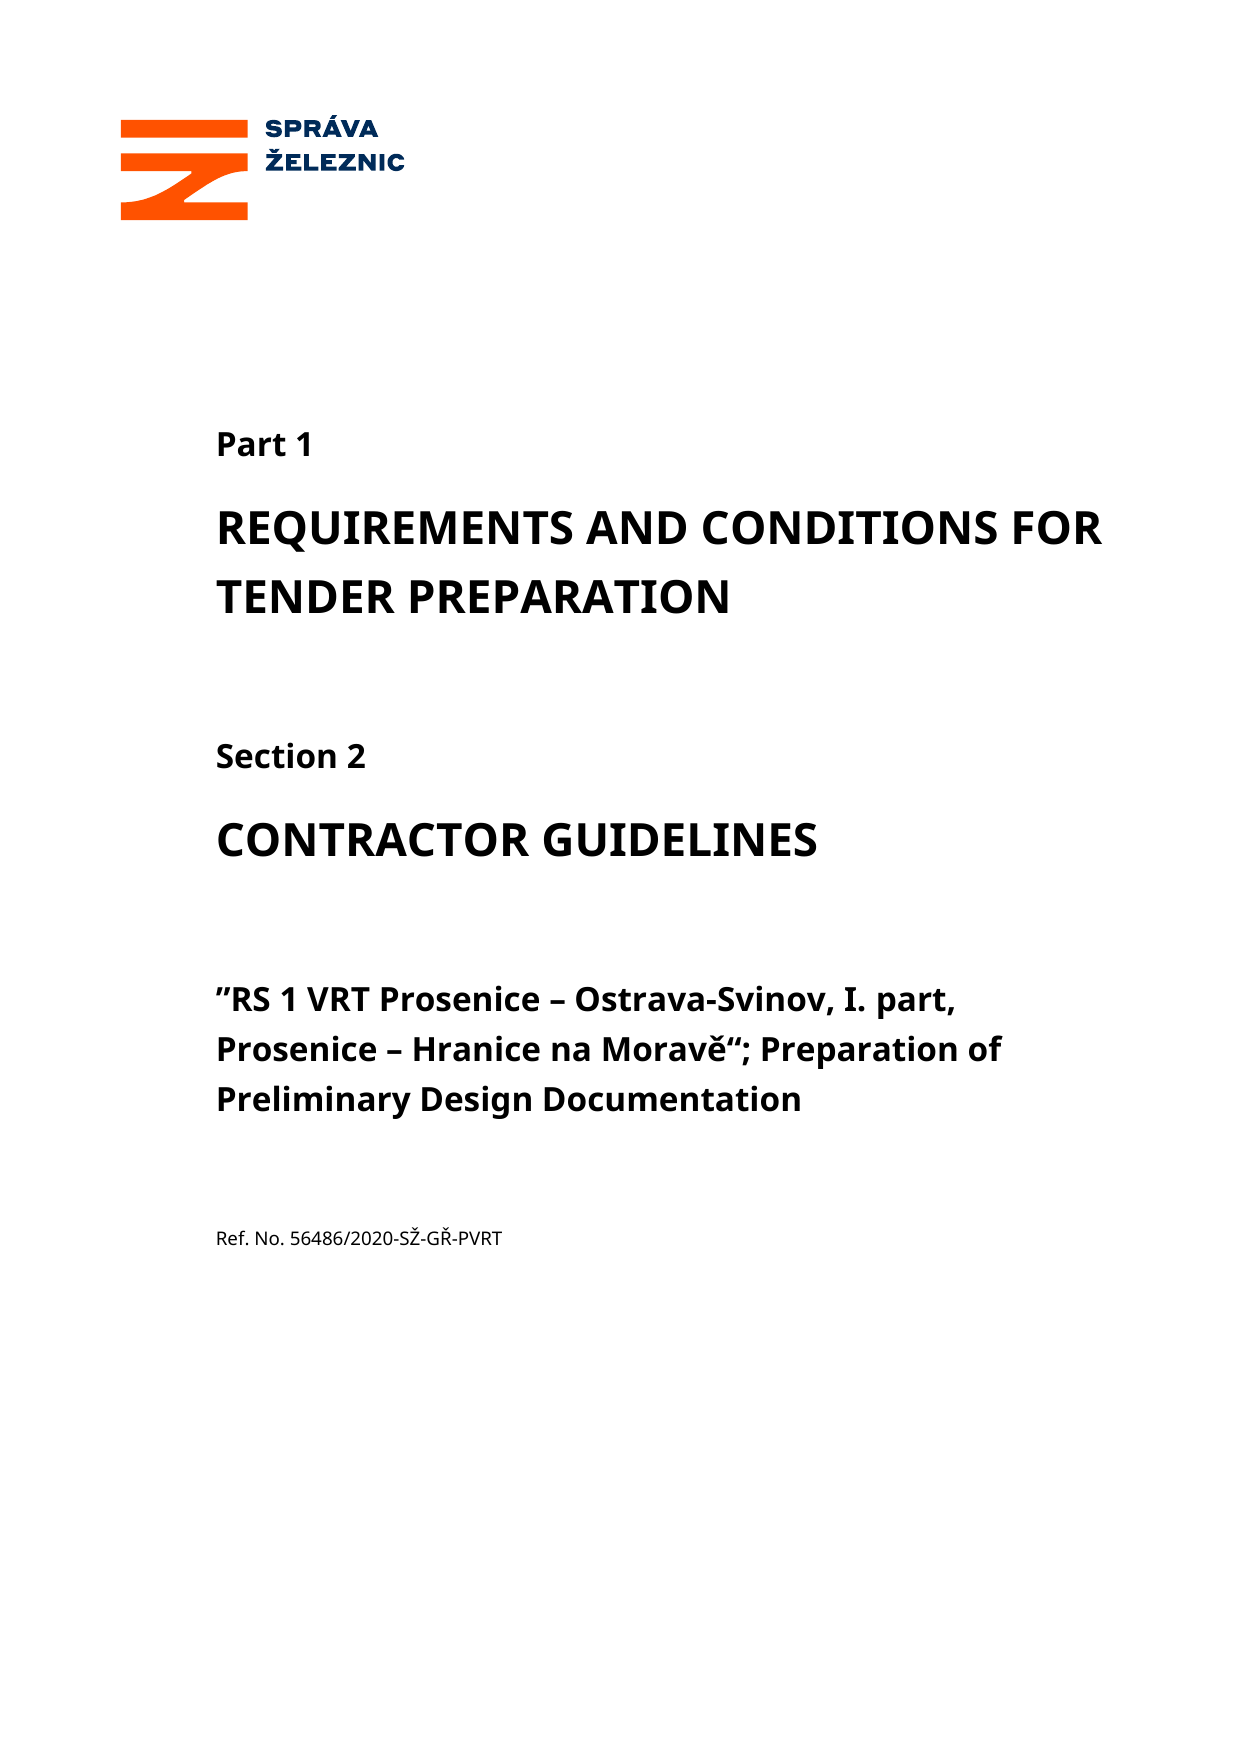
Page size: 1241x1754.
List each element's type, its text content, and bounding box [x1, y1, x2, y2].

text Contractor Guidelines [216, 808, 1122, 870]
text Part 1 [216, 421, 1122, 466]
list Ref. No. 56486/2020-SŽ-GŘ-PVRT [216, 1226, 1122, 1251]
text Requirements and conditions for tender preparatioN [216, 496, 1122, 627]
text Section 2 [216, 733, 1122, 778]
text ”RS 1 VRT Prosenice – Ostrava-Svinov, I. part, Prosenice – Hranice na Moravě“; Preparation of Preliminary Design Documentation [216, 976, 1122, 1121]
